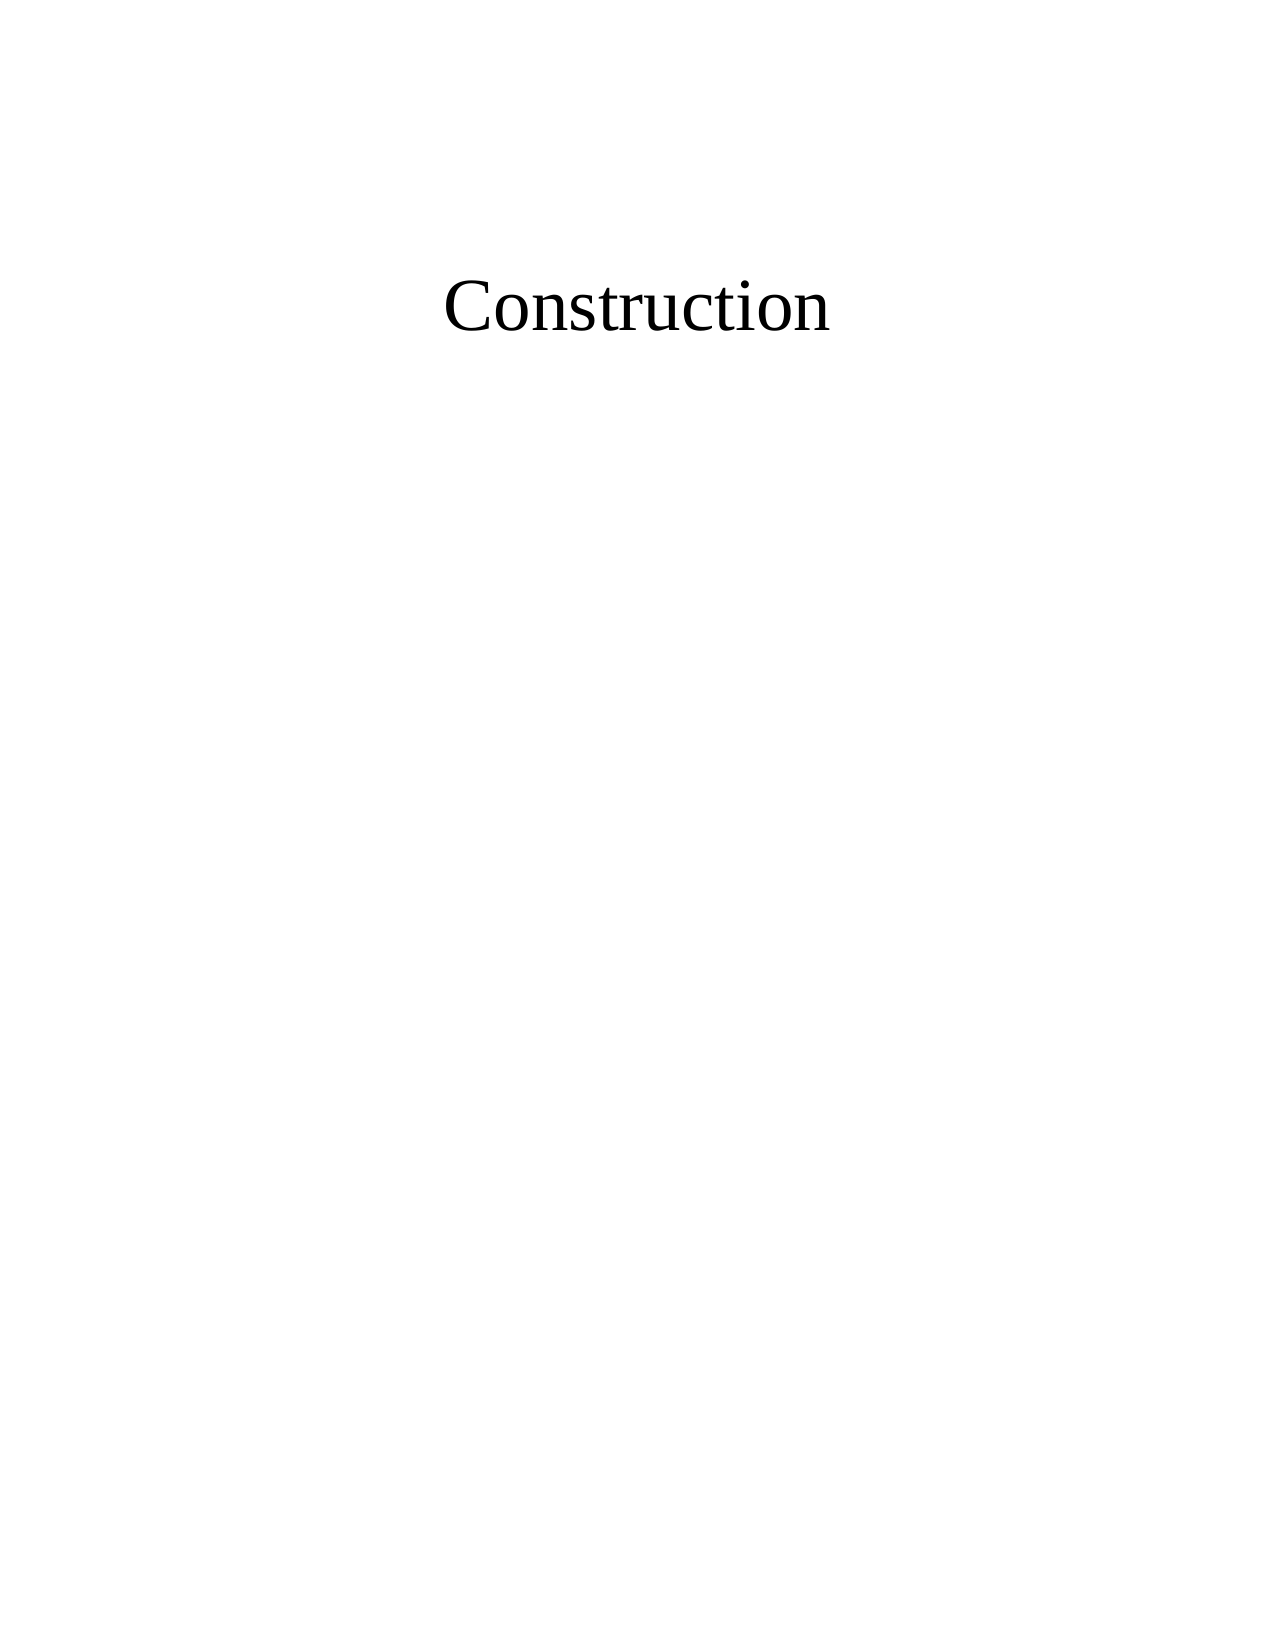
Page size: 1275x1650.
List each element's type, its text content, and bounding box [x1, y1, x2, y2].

text Construction [150, 260, 1125, 346]
